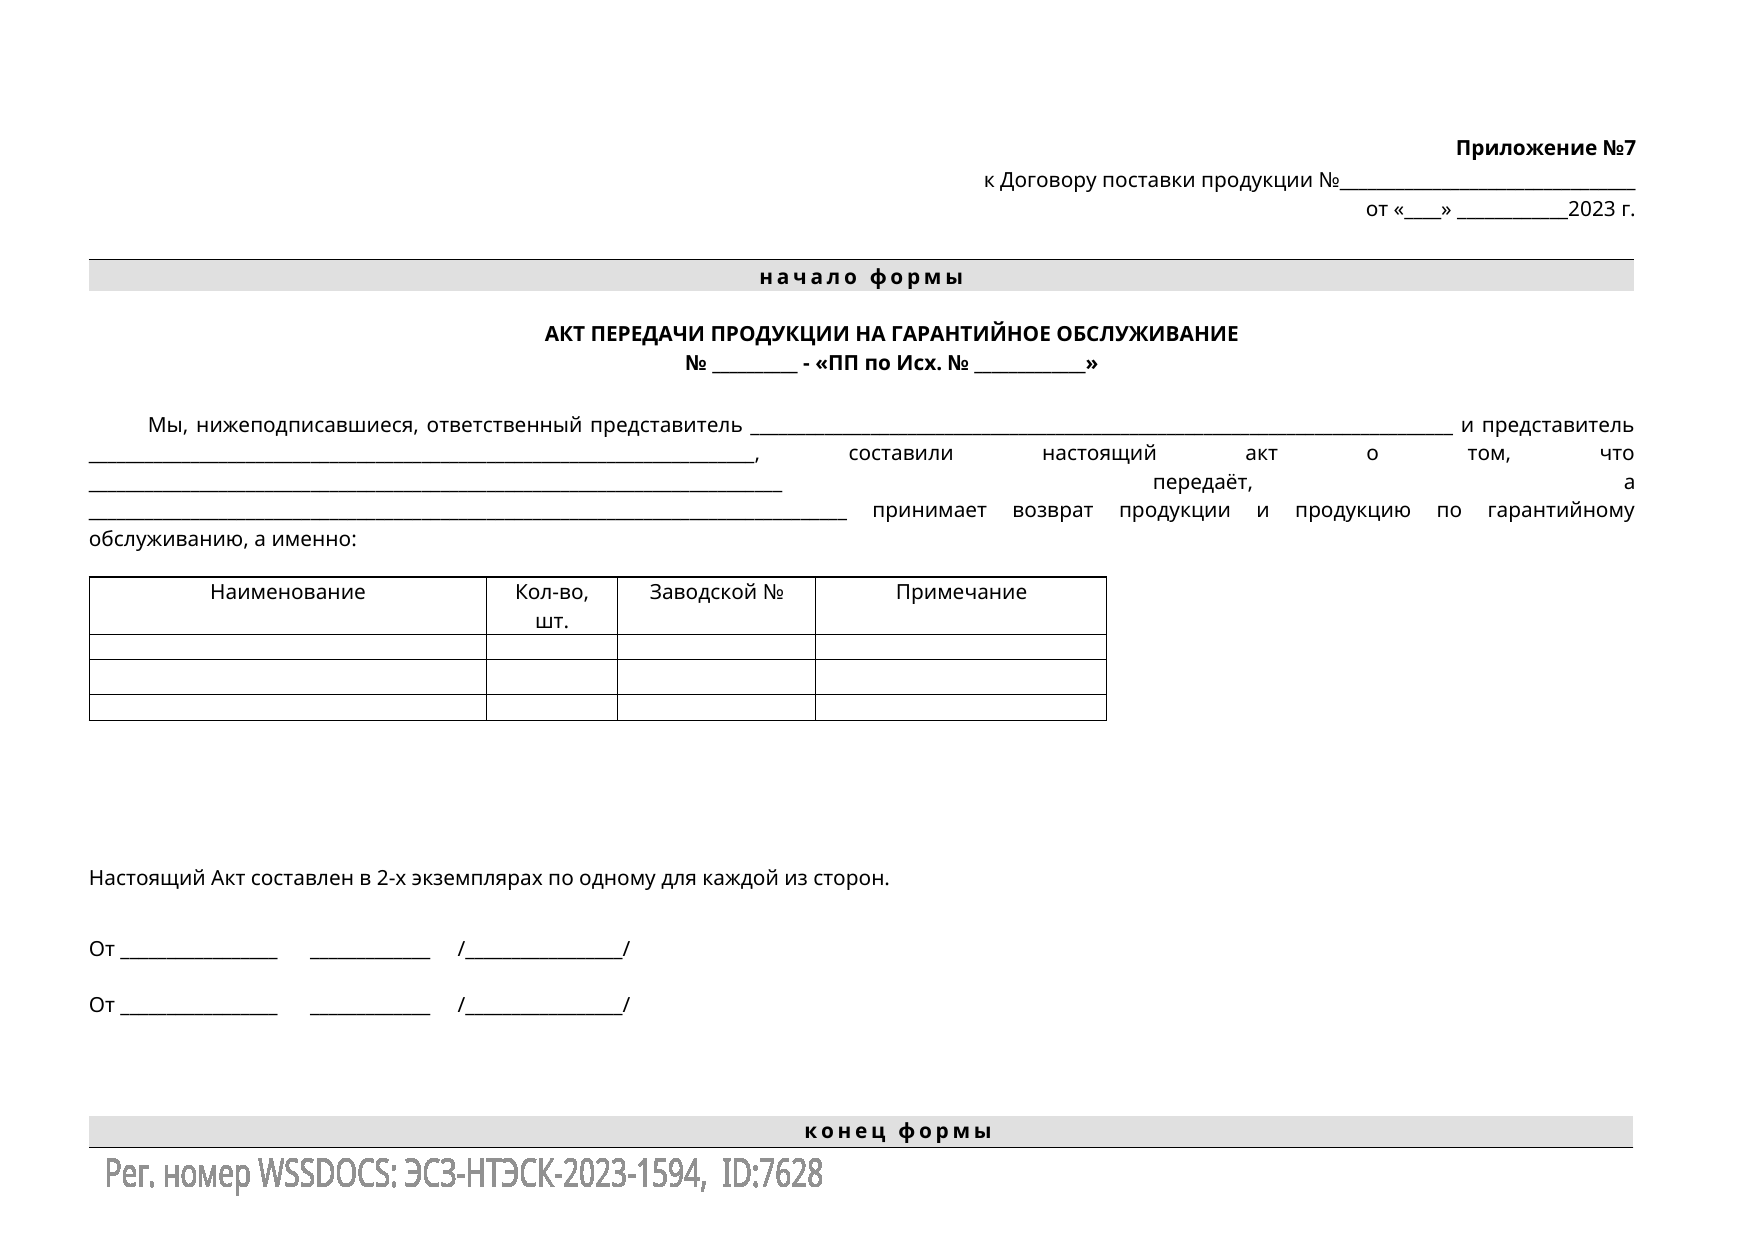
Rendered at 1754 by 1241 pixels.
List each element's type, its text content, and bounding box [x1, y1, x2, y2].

text конец формы [89, 1116, 1633, 1147]
text от «____» ____________2023 г. [89, 194, 1636, 222]
table_cell [816, 695, 1106, 719]
table_header Наименование [90, 578, 486, 634]
table_header Заводской № [618, 578, 815, 634]
table_cell [90, 635, 486, 659]
text Настоящий Акт составлен в 2-х экземплярах по одному для каждой из сторон. [89, 863, 1636, 891]
table_cell [618, 695, 815, 719]
table_cell [816, 635, 1106, 659]
text От _________________ _____________ /_________________/ [89, 991, 1636, 1019]
table_header Примечание [816, 578, 1106, 634]
text № __________ - «ПП по Исх. № _____________» [89, 348, 1636, 376]
table_cell [487, 660, 617, 694]
table_cell [618, 660, 815, 694]
text Мы, нижеподписавшиеся, ответственный представитель ____________________________________________________________________________ и представитель ________________________________________________________________________, составили настоящий акт о том, что ___________________________________________________________________________ передаёт, а __________________________________________________________________________________ принимает возврат продукции и продукцию по гарантийному обслуживанию, а именно: [89, 410, 1636, 552]
table_cell [487, 635, 617, 659]
table_cell [90, 660, 486, 694]
text начало формы [89, 260, 1634, 291]
text АКТ ПЕРЕДАЧИ ПРОДУКЦИИ НА ГАРАНТИЙНОЕ ОБСЛУЖИВАНИЕ [89, 319, 1636, 348]
table_cell [816, 660, 1106, 694]
table_header Кол-во, шт. [487, 578, 617, 634]
table_cell [487, 695, 617, 719]
text Приложение №7 [89, 133, 1636, 161]
table_cell [618, 635, 815, 659]
text От _________________ _____________ /_________________/ [89, 934, 1636, 962]
text к Договору поставки продукции №________________________________ [89, 166, 1636, 194]
table_cell [90, 695, 486, 719]
